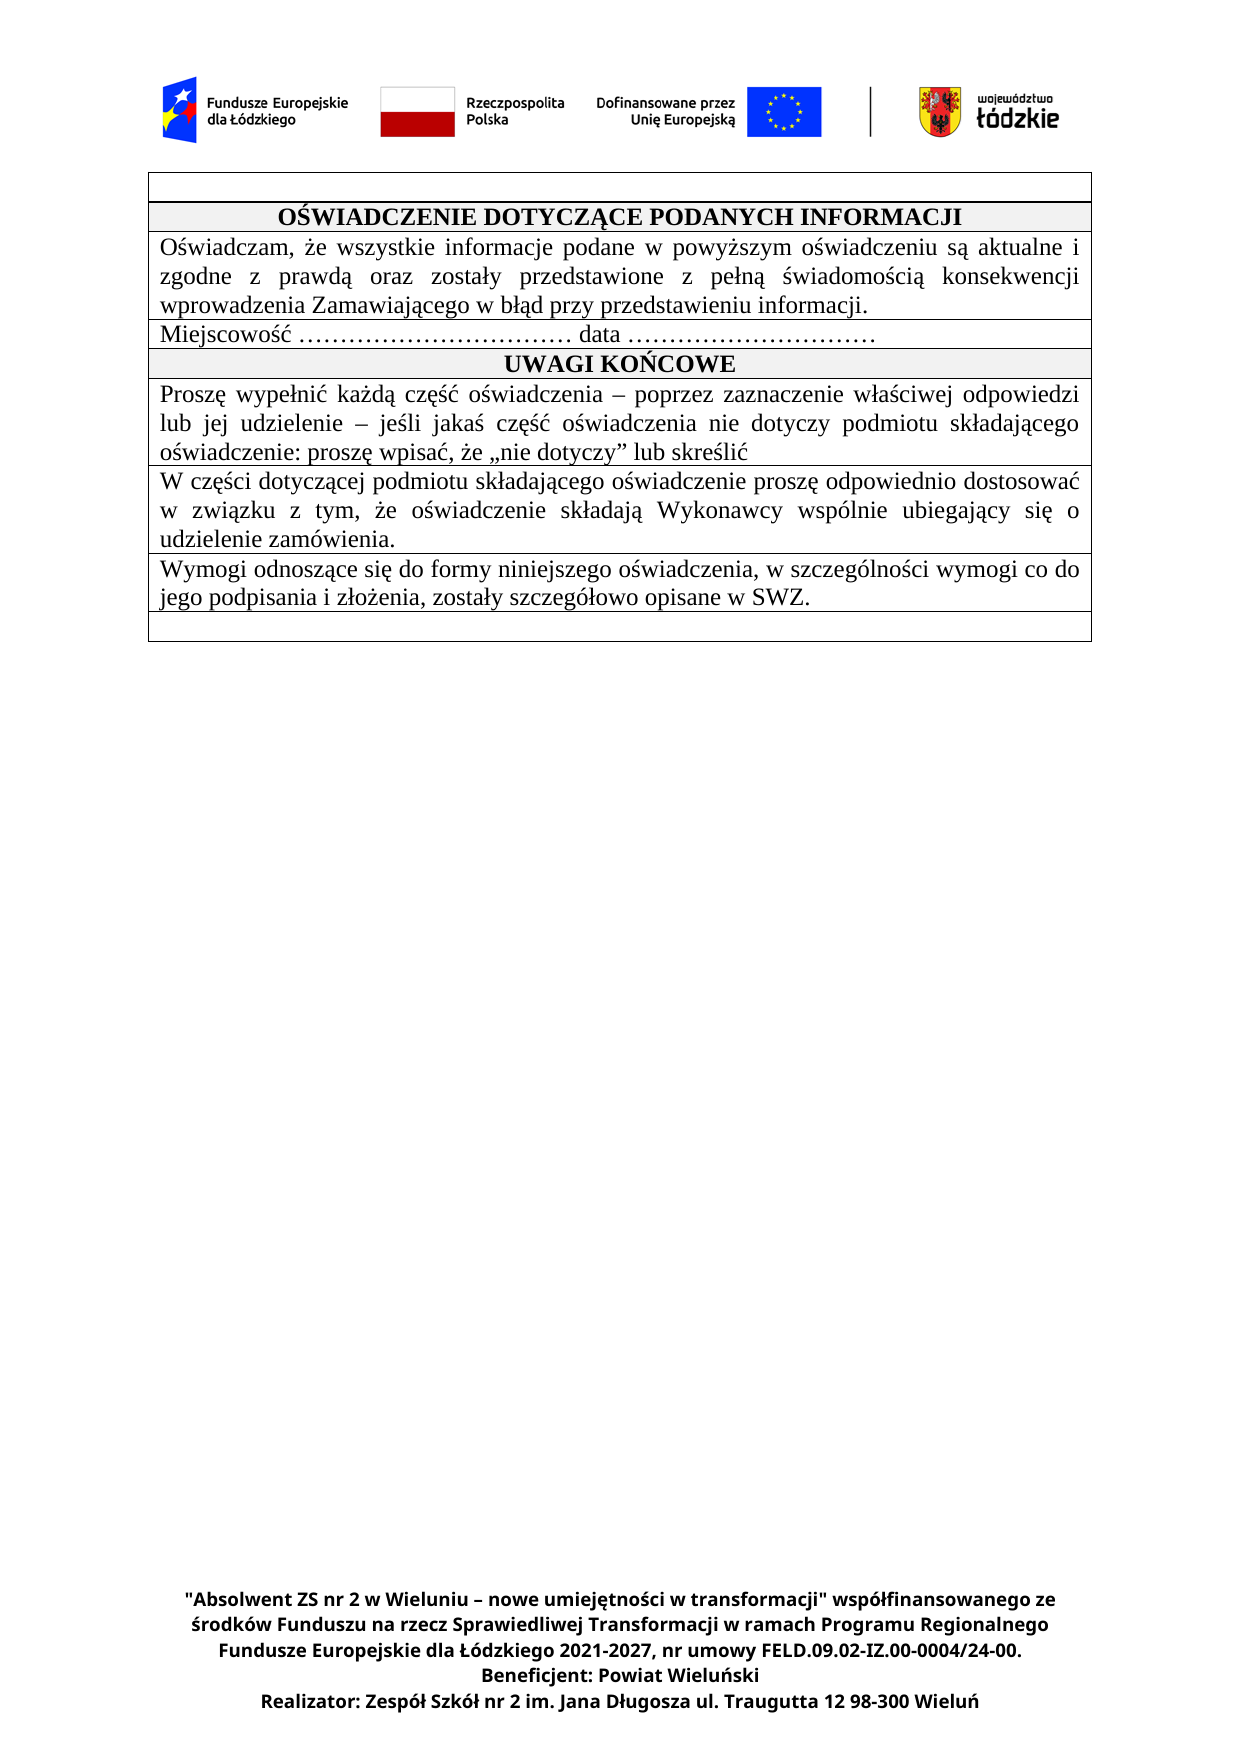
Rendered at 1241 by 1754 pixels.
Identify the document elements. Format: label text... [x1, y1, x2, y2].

table_cell W części dotyczącej podmiotu składającego oświadczenie proszę odpowiednio dostosować w związku z tym, że oświadczenie składają Wykonawcy wspólnie ubiegający się o udzielenie zamówienia. [149, 466, 1091, 553]
table_cell Proszę wypełnić każdą część oświadczenia – poprzez zaznaczenie właściwej odpowiedzi lub jej udzielenie – jeśli jakaś część oświadczenia nie dotyczy podmiotu składającego oświadczenie: proszę wpisać, że „nie dotyczy” lub skreślić [149, 379, 1091, 465]
table_cell OŚWIADCZENIE DOTYCZĄCE PODANYCH INFORMACJI [149, 203, 1091, 231]
table_cell Miejscowość …………………………… data ………………………… [149, 320, 1091, 348]
table_cell Wymogi odnoszące się do formy niniejszego oświadczenia, w szczególności wymogi co do jego podpisania i złożenia, zostały szczegółowo opisane w SWZ. [149, 554, 1091, 611]
table_cell [149, 612, 1091, 641]
table_cell UWAGI KOŃCOWE [149, 349, 1091, 378]
table_cell Oświadczam, że wszystkie informacje podane w powyższym oświadczeniu są aktualne i zgodne z prawdą oraz zostały przedstawione z pełną świadomością konsekwencji wprowadzenia Zamawiającego w błąd przy przedstawieniu informacji. [149, 232, 1091, 318]
picture [147, 59, 1117, 168]
table_cell [149, 173, 1091, 201]
